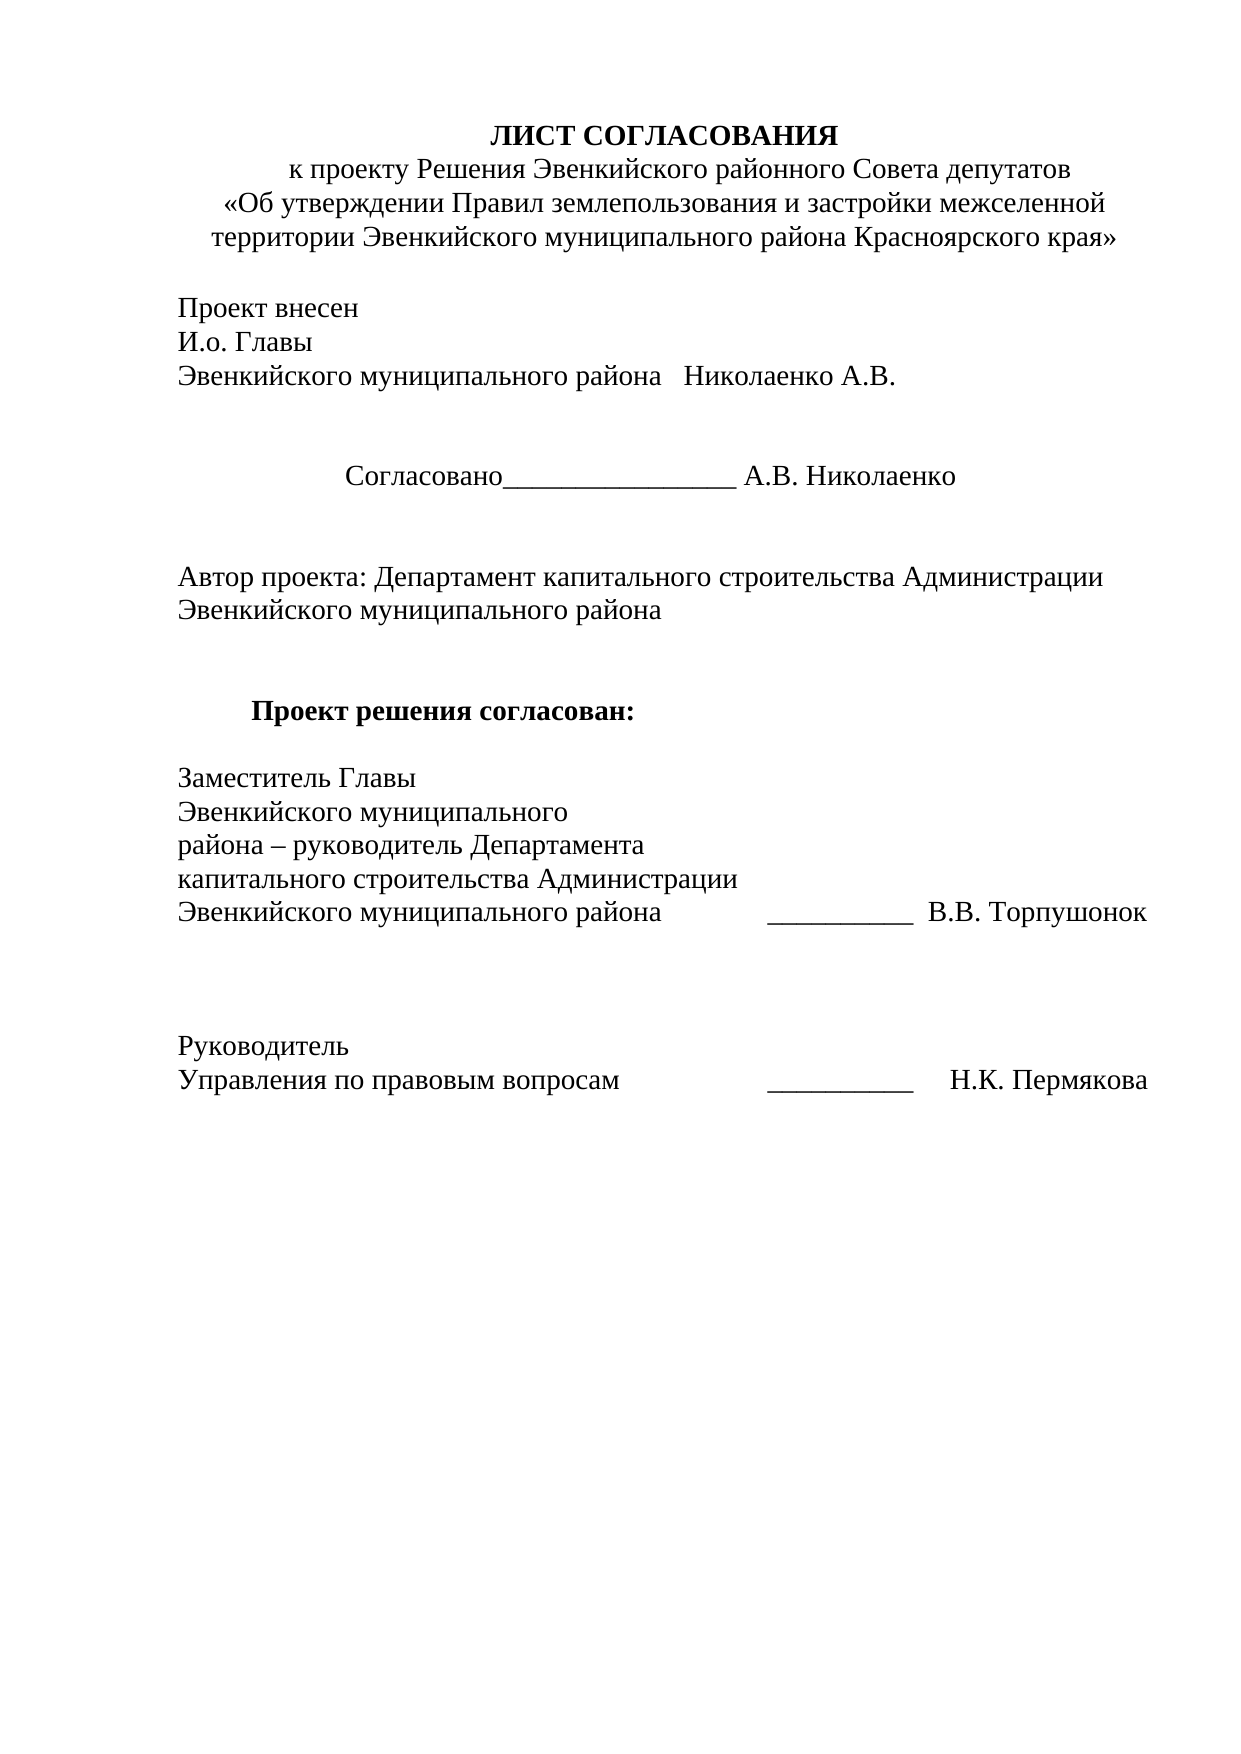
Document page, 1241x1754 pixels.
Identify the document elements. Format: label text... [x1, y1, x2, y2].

text «Об утверждении Правил землепользования и застройки межселенной территории Эвенкийского муниципального района Красноярского края» [177, 185, 1152, 252]
text Заместитель Главы [177, 760, 1152, 794]
text Эвенкийского муниципального района [177, 592, 1152, 626]
text капитального строительства Администрации [177, 861, 1152, 894]
text Эвенкийского муниципального района __________ В.В. Торпушонок [177, 894, 1152, 928]
text к проекту Решения Эвенкийского районного Совета депутатов [179, 152, 1149, 185]
text Автор проекта: Департамент капитального строительства Администрации [177, 559, 1152, 592]
text района – руководитель Департамента [177, 827, 1152, 861]
text ЛИСТ СОГЛАСОВАНИЯ [177, 118, 1152, 152]
text Согласовано________________ А.В. Николаенко [177, 458, 1152, 492]
text Руководитель [177, 1028, 1152, 1062]
text Проект решения согласован: [177, 693, 1152, 727]
text Эвенкийского муниципального [177, 794, 1152, 827]
text Эвенкийского муниципального района Николаенко А.В. [177, 358, 1152, 391]
text И.о. Главы [177, 324, 1152, 358]
text Проект внесен [177, 291, 1152, 324]
text Управления по правовым вопросам __________ Н.К. Пермякова [177, 1062, 1152, 1096]
